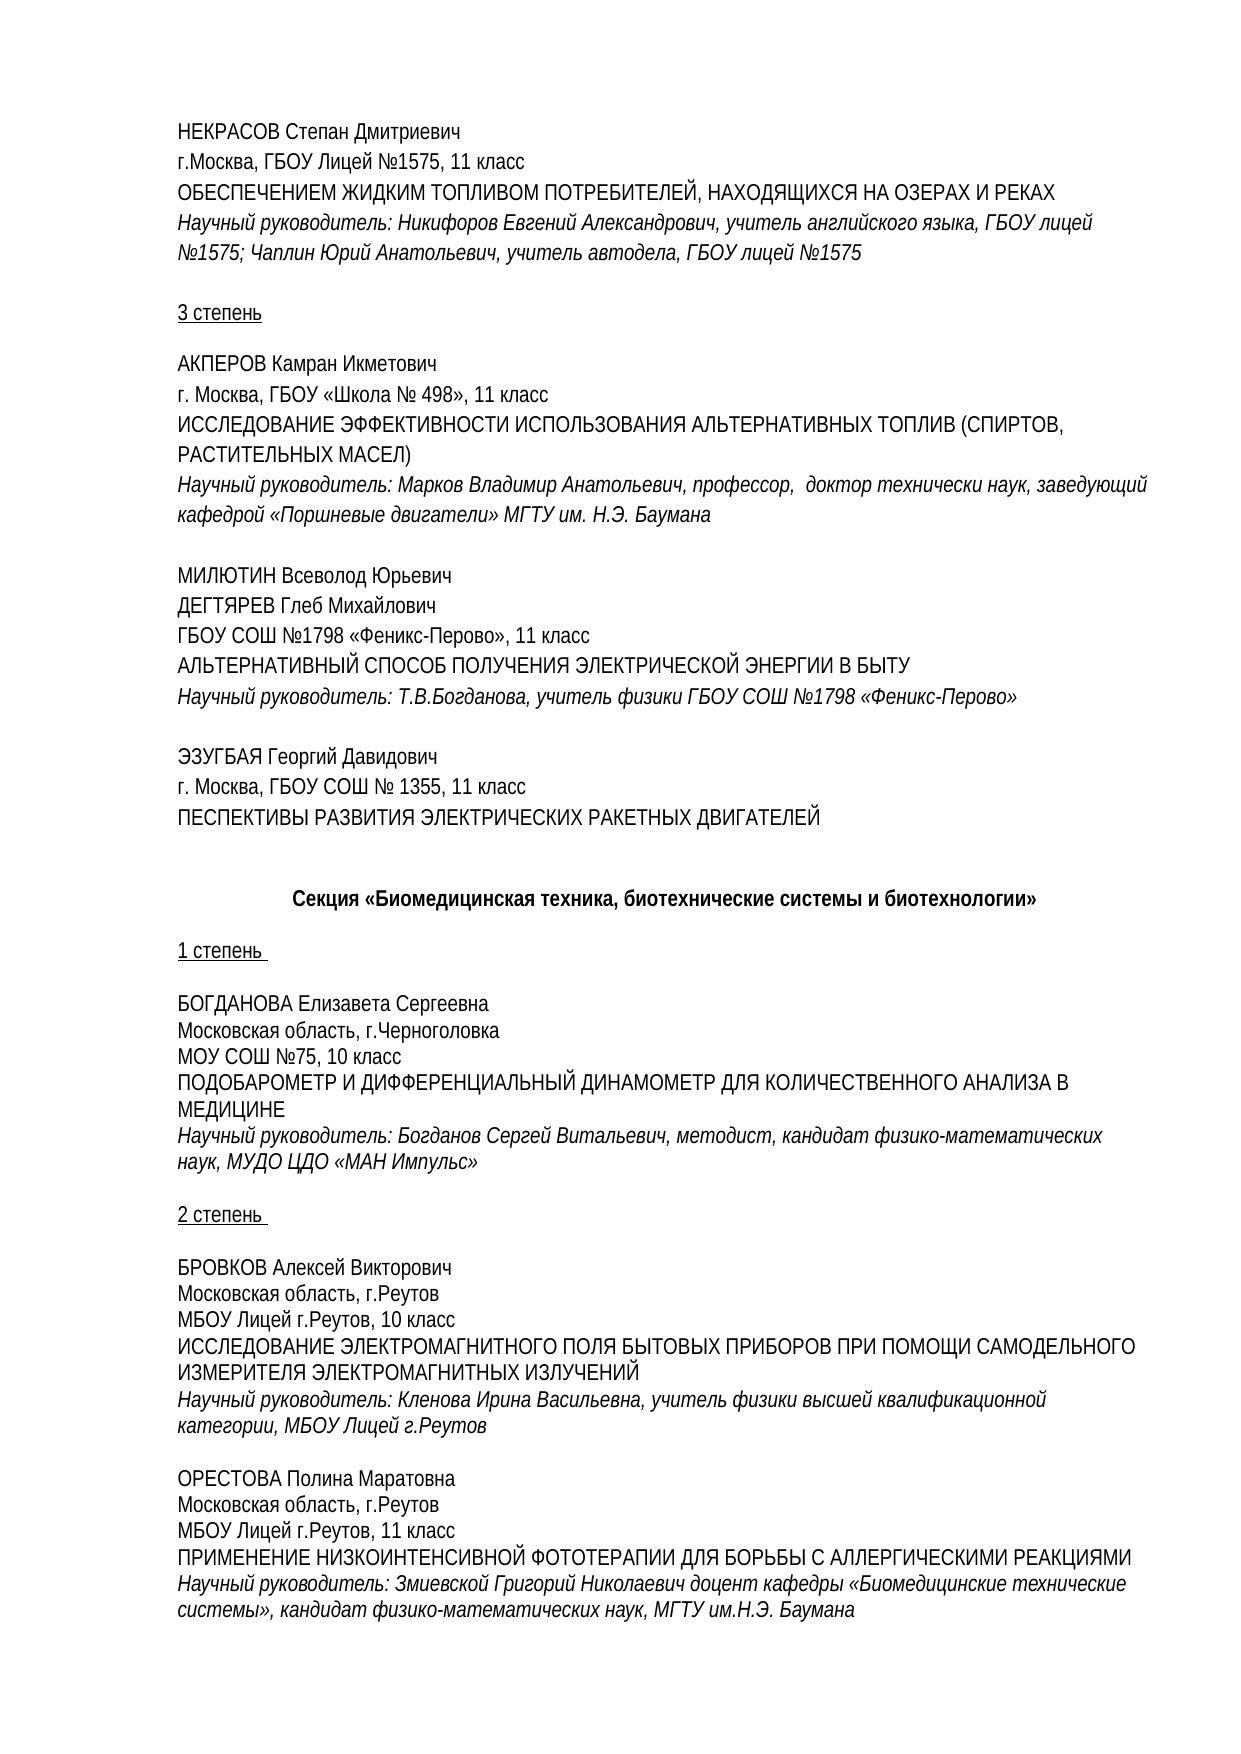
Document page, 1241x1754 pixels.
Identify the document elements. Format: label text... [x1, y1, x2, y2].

text ПРИМЕНЕНИЕ НИЗКОИНТЕНСИВНОЙ ФОТОТЕРАПИИ ДЛЯ БОРЬБЫ С АЛЛЕРГИЧЕСКИМИ РЕАКЦИЯМИ [177, 1544, 1152, 1570]
text 3 степень [177, 299, 1152, 326]
text ПОДОБАРОМЕТР И ДИФФЕРЕНЦИАЛЬНЫЙ ДИНАМОМЕТР ДЛЯ КОЛИЧЕСТВЕННОГО АНАЛИЗА В МЕДИЦИНЕ [177, 1069, 1152, 1122]
text Московская область, г.Реутов [177, 1280, 1152, 1306]
text МОУ СОШ №75, 10 класс [177, 1043, 1152, 1069]
subtitle Научный руководитель: Змиевской Григорий Николаевич доцент кафедры «Биомедицинские технические системы», кандидат физико-математических наук, МГТУ им.Н.Э. Баумана [177, 1570, 1152, 1623]
text Научный руководитель: Марков Владимир Анатольевич, профессор, доктор технически наук, заведующий кафедрой «Поршневые двигатели» МГТУ им. Н.Э. Баумана [177, 471, 1152, 528]
text Научный руководитель: Никифоров Евгений Александрович, учитель английского языка, ГБОУ лицей №1575; Чаплин Юрий Анатольевич, учитель автодела, ГБОУ лицей №1575 [177, 209, 1152, 265]
text МБОУ Лицей г.Реутов, 11 класс [177, 1517, 1152, 1544]
text ОБЕСПЕЧЕНИЕМ ЖИДКИМ ТОПЛИВОМ ПОТРЕБИТЕЛЕЙ, НАХОДЯЩИХСЯ НА ОЗЕРАХ И РЕКАХ [177, 178, 1152, 205]
text ОРЕСТОВА Полина Маратовна [177, 1464, 1152, 1491]
text АЛЬТЕРНАТИВНЫЙ СПОСОБ ПОЛУЧЕНИЯ ЭЛЕКТРИЧЕСКОЙ ЭНЕРГИИ В БЫТУ [177, 652, 1152, 679]
text Научный руководитель: Богданов Сергей Витальевич, методист, кандидат физико-математических наук, МУДО ЦДО «МАН Импульс» [177, 1122, 1152, 1175]
text БОГДАНОВА Елизавета Сергеевна [177, 990, 1152, 1017]
text Научный руководитель: Кленова Ирина Васильевна, учитель физики высшей квалификационной категории, МБОУ Лицей г.Реутов [177, 1386, 1152, 1438]
text НЕКРАСОВ Степан Дмитриевич [177, 118, 1152, 144]
text ДЕГТЯРЕВ Глеб Михайлович [177, 592, 1152, 618]
text г. Москва, ГБОУ СОШ № 1355, 11 класс [177, 773, 1152, 800]
text ИССЛЕДОВАНИЕ ЭЛЕКТРОМАГНИТНОГО ПОЛЯ БЫТОВЫХ ПРИБОРОВ ПРИ ПОМОЩИ САМОДЕЛЬНОГО ИЗМЕРИТЕЛЯ ЭЛЕКТРОМАГНИТНЫХ ИЗЛУЧЕНИЙ [177, 1333, 1152, 1386]
text г.Москва, ГБОУ Лицей №1575, 11 класс [177, 148, 1152, 175]
text Московская область, г.Реутов [177, 1491, 1152, 1517]
text Московская область, г.Черноголовка [177, 1017, 1152, 1043]
text Секция «Биомедицинская техника, биотехнические системы и биотехнологии» [177, 885, 1152, 911]
text 1 степень [177, 937, 1152, 964]
text ГБОУ СОШ №1798 «Феникс-Перово», 11 класс [177, 622, 1152, 649]
text АКПЕРОВ Камран Икметович [177, 350, 1152, 377]
text 2 степень [177, 1201, 1152, 1227]
text БРОВКОВ Алексей Викторович [177, 1254, 1152, 1280]
text ИССЛЕДОВАНИЕ ЭФФЕКТИВНОСТИ ИСПОЛЬЗОВАНИЯ АЛЬТЕРНАТИВНЫХ ТОПЛИВ (СПИРТОВ, РАСТИТЕЛЬНЫХ МАСЕЛ) [177, 411, 1152, 467]
text ПЕСПЕКТИВЫ РАЗВИТИЯ ЭЛЕКТРИЧЕСКИХ РАКЕТНЫХ ДВИГАТЕЛЕЙ [177, 803, 1152, 830]
text г. Москва, ГБОУ «Школа № 498», 11 класс [177, 381, 1152, 407]
text Научный руководитель: Т.В.Богданова, учитель физики ГБОУ СОШ №1798 «Феникс-Перово» [177, 683, 1152, 709]
text МБОУ Лицей г.Реутов, 10 класс [177, 1306, 1152, 1333]
text ЭЗУГБАЯ Георгий Давидович [177, 743, 1152, 769]
text МИЛЮТИН Всеволод Юрьевич [177, 562, 1152, 588]
